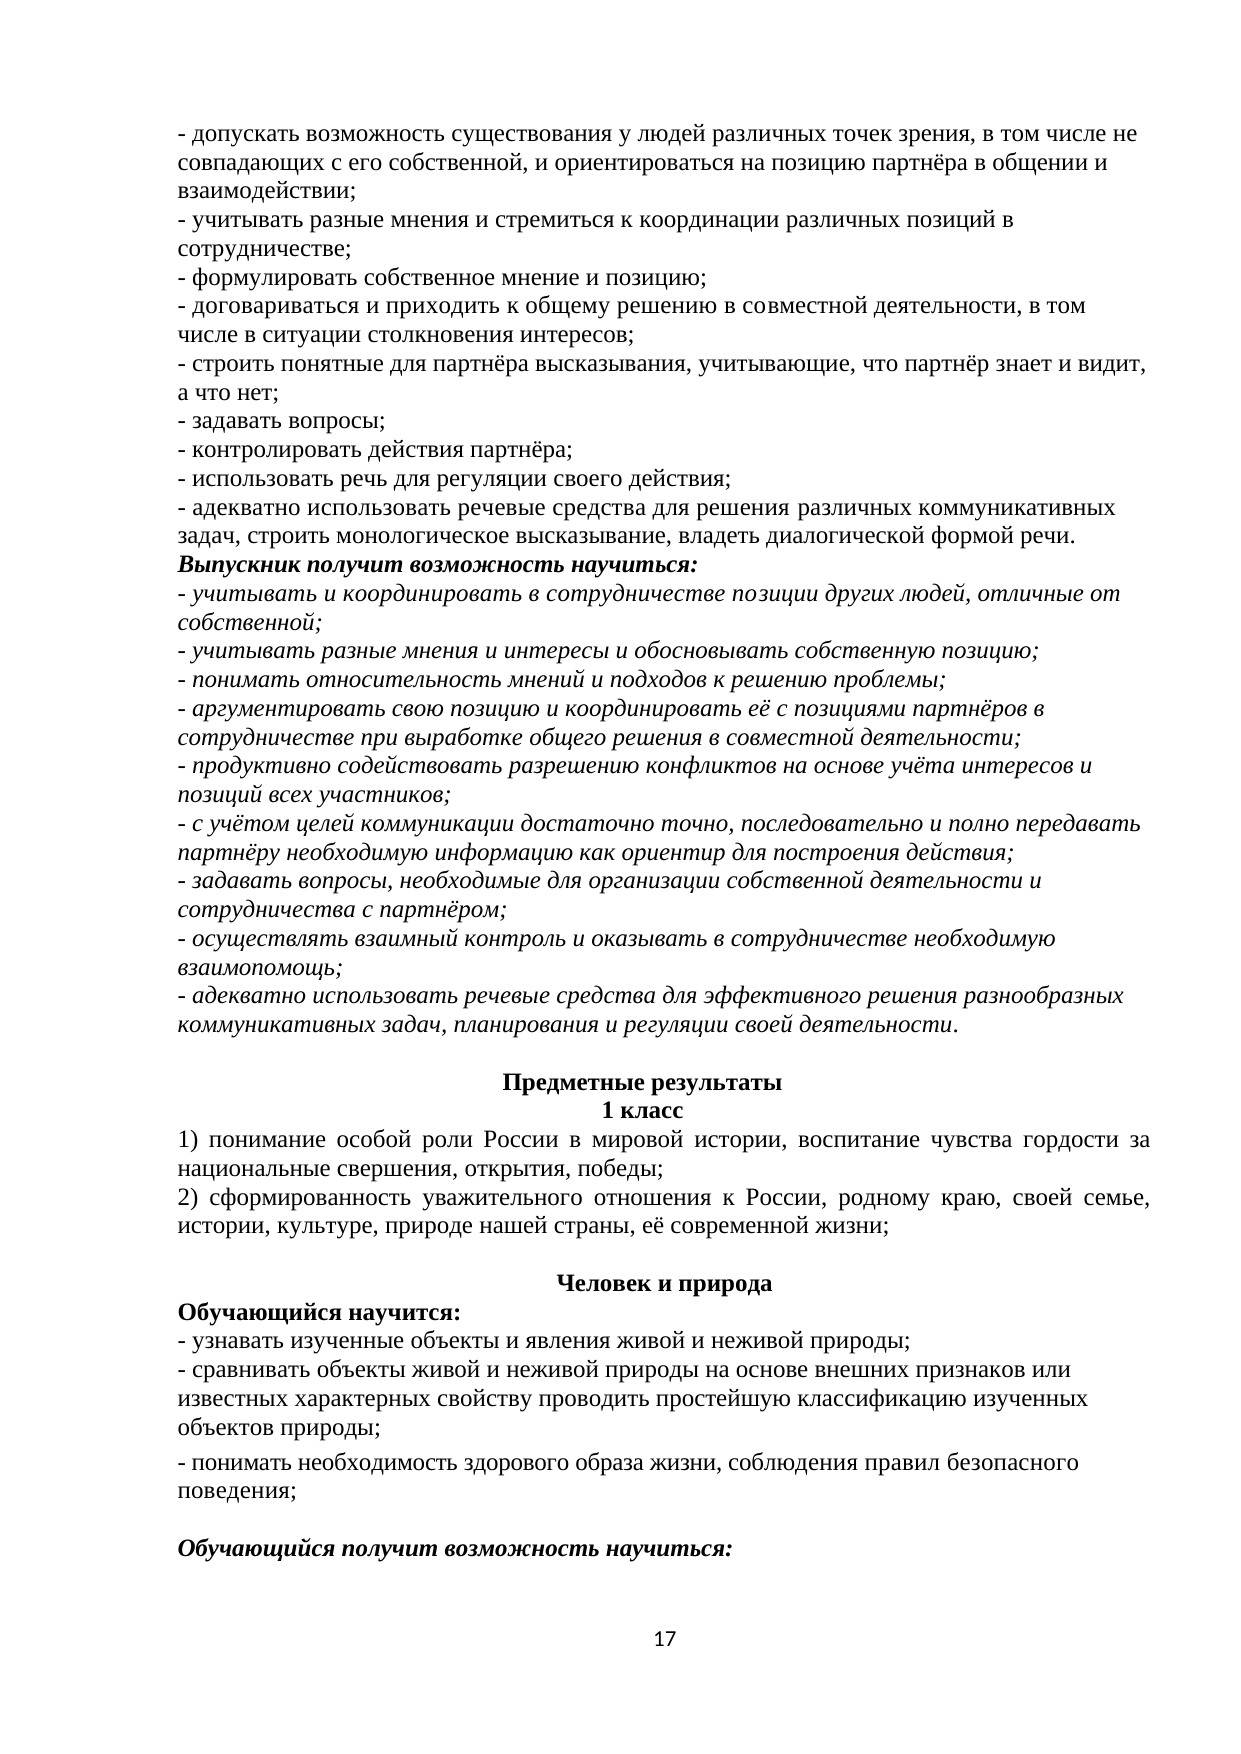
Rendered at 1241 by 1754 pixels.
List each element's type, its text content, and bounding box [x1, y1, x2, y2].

text - допускать возможность существования у людей различных точек зрения, в том числе не совпадающих с его собственной, и ориентироваться на позицию партнёра в общении и взаимодействии; [177, 118, 1152, 204]
text - сравнивать объекты живой и неживой природы на основе внешних признаков или известных характерных свойству проводить простейшую классификацию изученных объектов природы; [177, 1354, 1152, 1441]
text - адекватно использовать речевые средства для эффективного решения разнообразных коммуникативных задач, планирования и регуляции своей деятельности. [177, 981, 1152, 1038]
text - учитывать и координировать в сотрудничестве позиции других людей, отличные от собственной; [177, 578, 1152, 636]
text - продуктивно содействовать разрешению конфликтов на основе учёта интересов и позиций всех участников; [177, 751, 1152, 808]
text - учитывать разные мнения и стремиться к координации различных позиций в сотрудничестве; [177, 204, 1152, 262]
text - контролировать действия партнёра; [177, 434, 1152, 463]
text - задавать вопросы, необходимые для организации собственной деятельности и сотрудничества с партнёром; [177, 866, 1152, 923]
text - использовать речь для регуляции своего действия; [177, 463, 1152, 492]
text - задавать вопросы; [177, 406, 1152, 434]
text Обучающийся научится: [133, 1297, 1152, 1326]
text - строить понятные для партнёра высказывания, учитывающие, что партнёр знает и видит, а что нет; [177, 348, 1152, 406]
text - осуществлять взаимный контроль и оказывать в сотрудничестве необходимую взаимопомощь; [177, 923, 1152, 981]
text 2) сформированность уважительного отношения к России, родному краю, своей семье, истории, культуре, природе нашей страны, её современной жизни; [177, 1182, 1152, 1239]
text Обучающийся получит возможность научиться: [133, 1533, 1152, 1562]
text - договариваться и приходить к общему решению в совместной деятельности, в том числе в ситуации столкновения интересов; [177, 291, 1152, 348]
text Предметные результаты [133, 1067, 1152, 1096]
text - формулировать собственное мнение и позицию; [177, 262, 1152, 291]
text - учитывать разные мнения и интересы и обосновывать собственную позицию; [177, 636, 1152, 664]
text - узнавать изученные объекты и явления живой и неживой природы; [177, 1326, 1152, 1354]
text - адекватно использовать речевые средства для решения различных коммуникативных задач, строить монологическое высказывание, владеть диалогической формой речи. [177, 492, 1152, 549]
text 1) понимание особой роли России в мировой истории, воспитание чувства гордости за национальные свершения, открытия, победы; [177, 1124, 1152, 1182]
text Человек и природа [133, 1268, 1152, 1297]
text Выпускник получит возможность научиться: [177, 549, 1152, 578]
text 1 класс [133, 1096, 1152, 1124]
text - аргументировать свою позицию и координировать её с позициями партнёров в сотрудничестве при выработке общего решения в совместной деятельности; [177, 693, 1152, 751]
text - понимать необходимость здорового образа жизни, соблюдения правил безопасного поведения; [177, 1447, 1152, 1504]
text - с учётом целей коммуникации достаточно точно, последовательно и полно передавать партнёру необходимую информацию как ориентир для построения действия; [177, 808, 1152, 866]
text - понимать относительность мнений и подходов к решению проблемы; [177, 664, 1152, 693]
